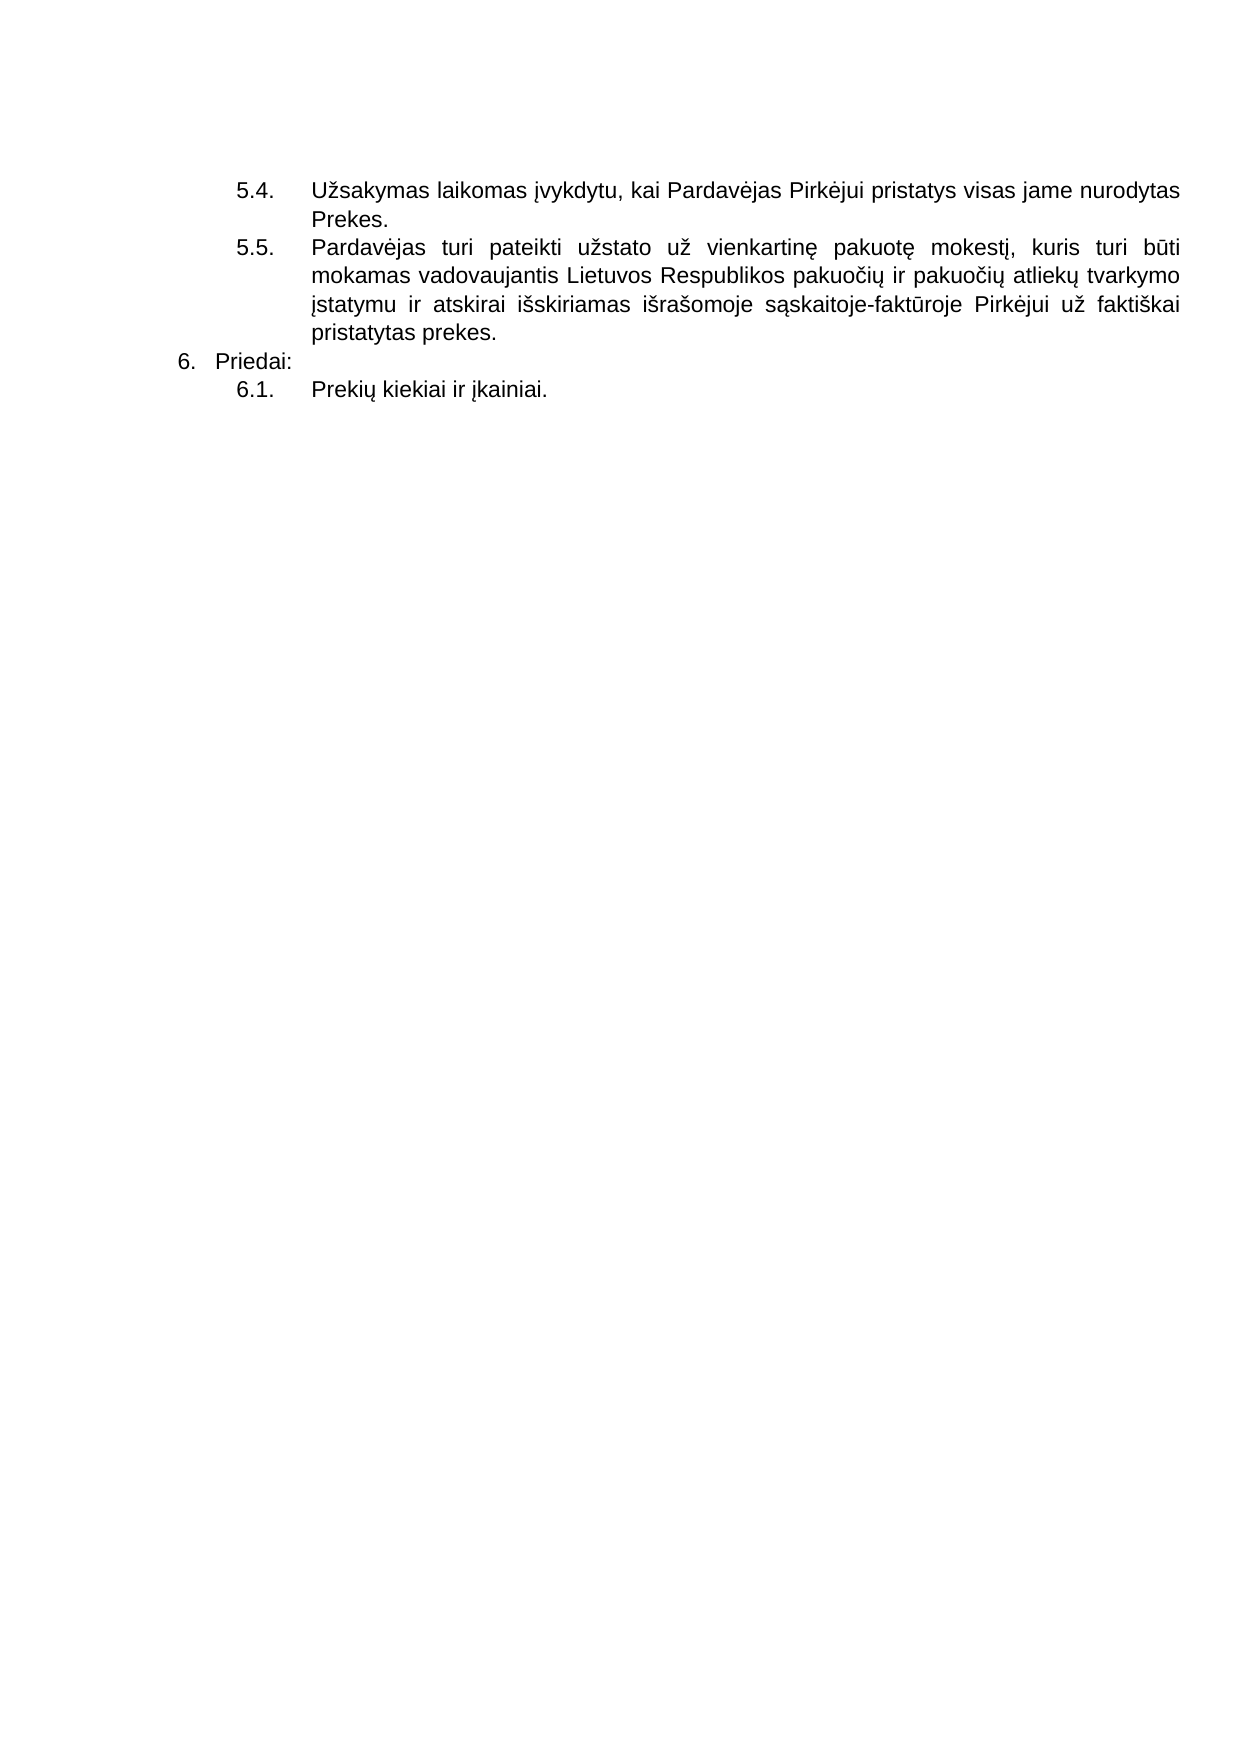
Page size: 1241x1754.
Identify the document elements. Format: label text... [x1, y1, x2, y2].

list Priedai: [177, 348, 1181, 374]
list Prekių kiekiai ir įkainiai. [236, 376, 1181, 403]
list Užsakymas laikomas įvykdytu, kai Pardavėjas Pirkėjui pristatys visas jame nurodytas Prekes. [236, 177, 1181, 232]
list Pardavėjas turi pateikti užstato už vienkartinę pakuotę mokestį, kuris turi būti mokamas vadovaujantis Lietuvos Respublikos pakuočių ir pakuočių atliekų tvarkymo įstatymu ir atskirai išskiriamas išrašomoje sąskaitoje-faktūroje Pirkėjui už faktiškai pristatytas prekes. [236, 234, 1181, 346]
